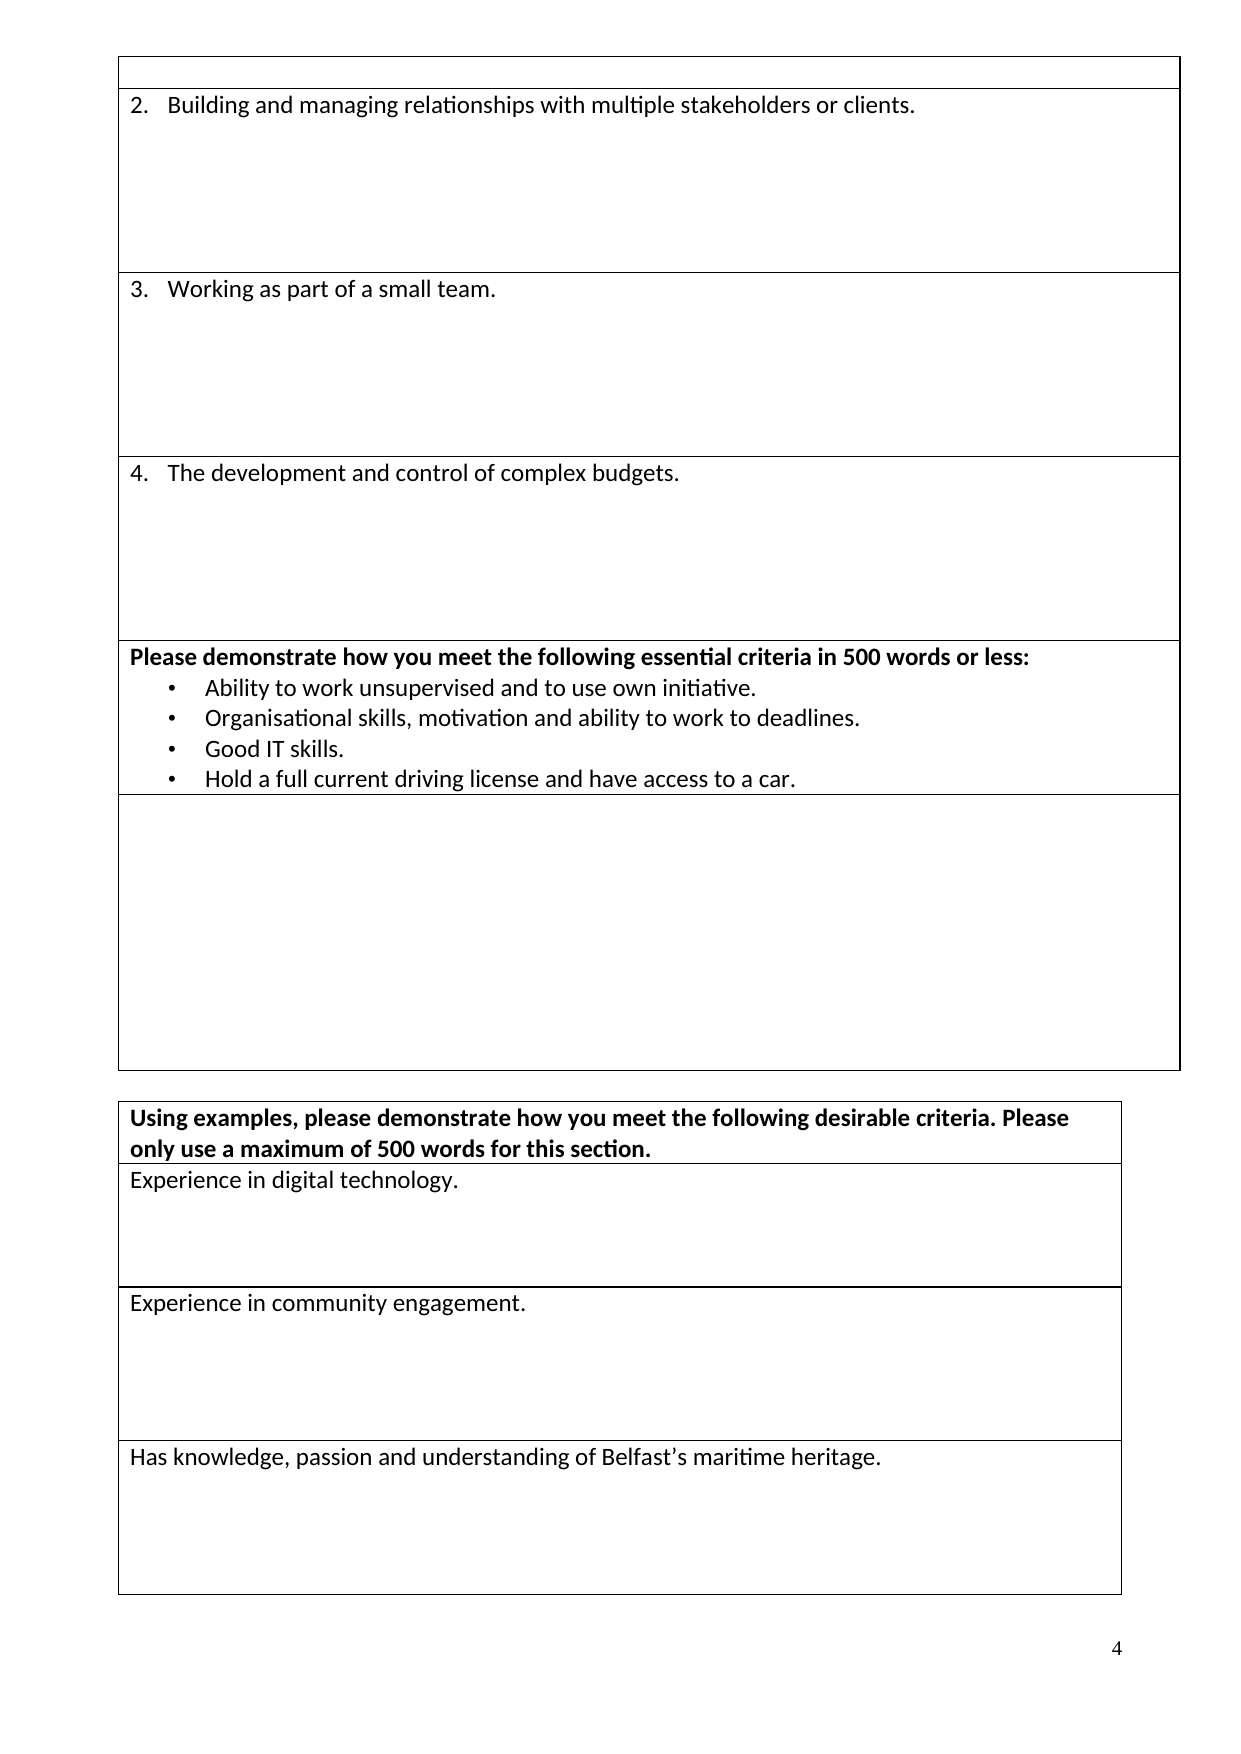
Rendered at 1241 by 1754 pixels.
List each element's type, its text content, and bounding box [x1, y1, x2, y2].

table_cell [119, 795, 1179, 1069]
table_cell Building and managing relationships with multiple stakeholders or clients. [119, 89, 1179, 272]
table_cell Has knowledge, passion and understanding of Belfast’s maritime heritage. [119, 1441, 1121, 1594]
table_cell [119, 57, 1179, 88]
table_header Using examples, please demonstrate how you meet the following desirable criteria. Please only use a maximum of 500 words for this section. [119, 1102, 1121, 1163]
table_cell The development and control of complex budgets. [119, 457, 1179, 640]
table_cell Experience in community engagement. [119, 1288, 1121, 1440]
table_cell Please demonstrate how you meet the following essential criteria in 500 words or less: Ability to work unsupervised and to use own initiative. Organisational skills, motivation and ability to work to deadlines. Good IT skills. Hold a full current driving license and have access to a car. [119, 641, 1179, 794]
table_cell Experience in digital technology. [119, 1164, 1121, 1286]
table_cell Working as part of a small team. [119, 273, 1179, 456]
